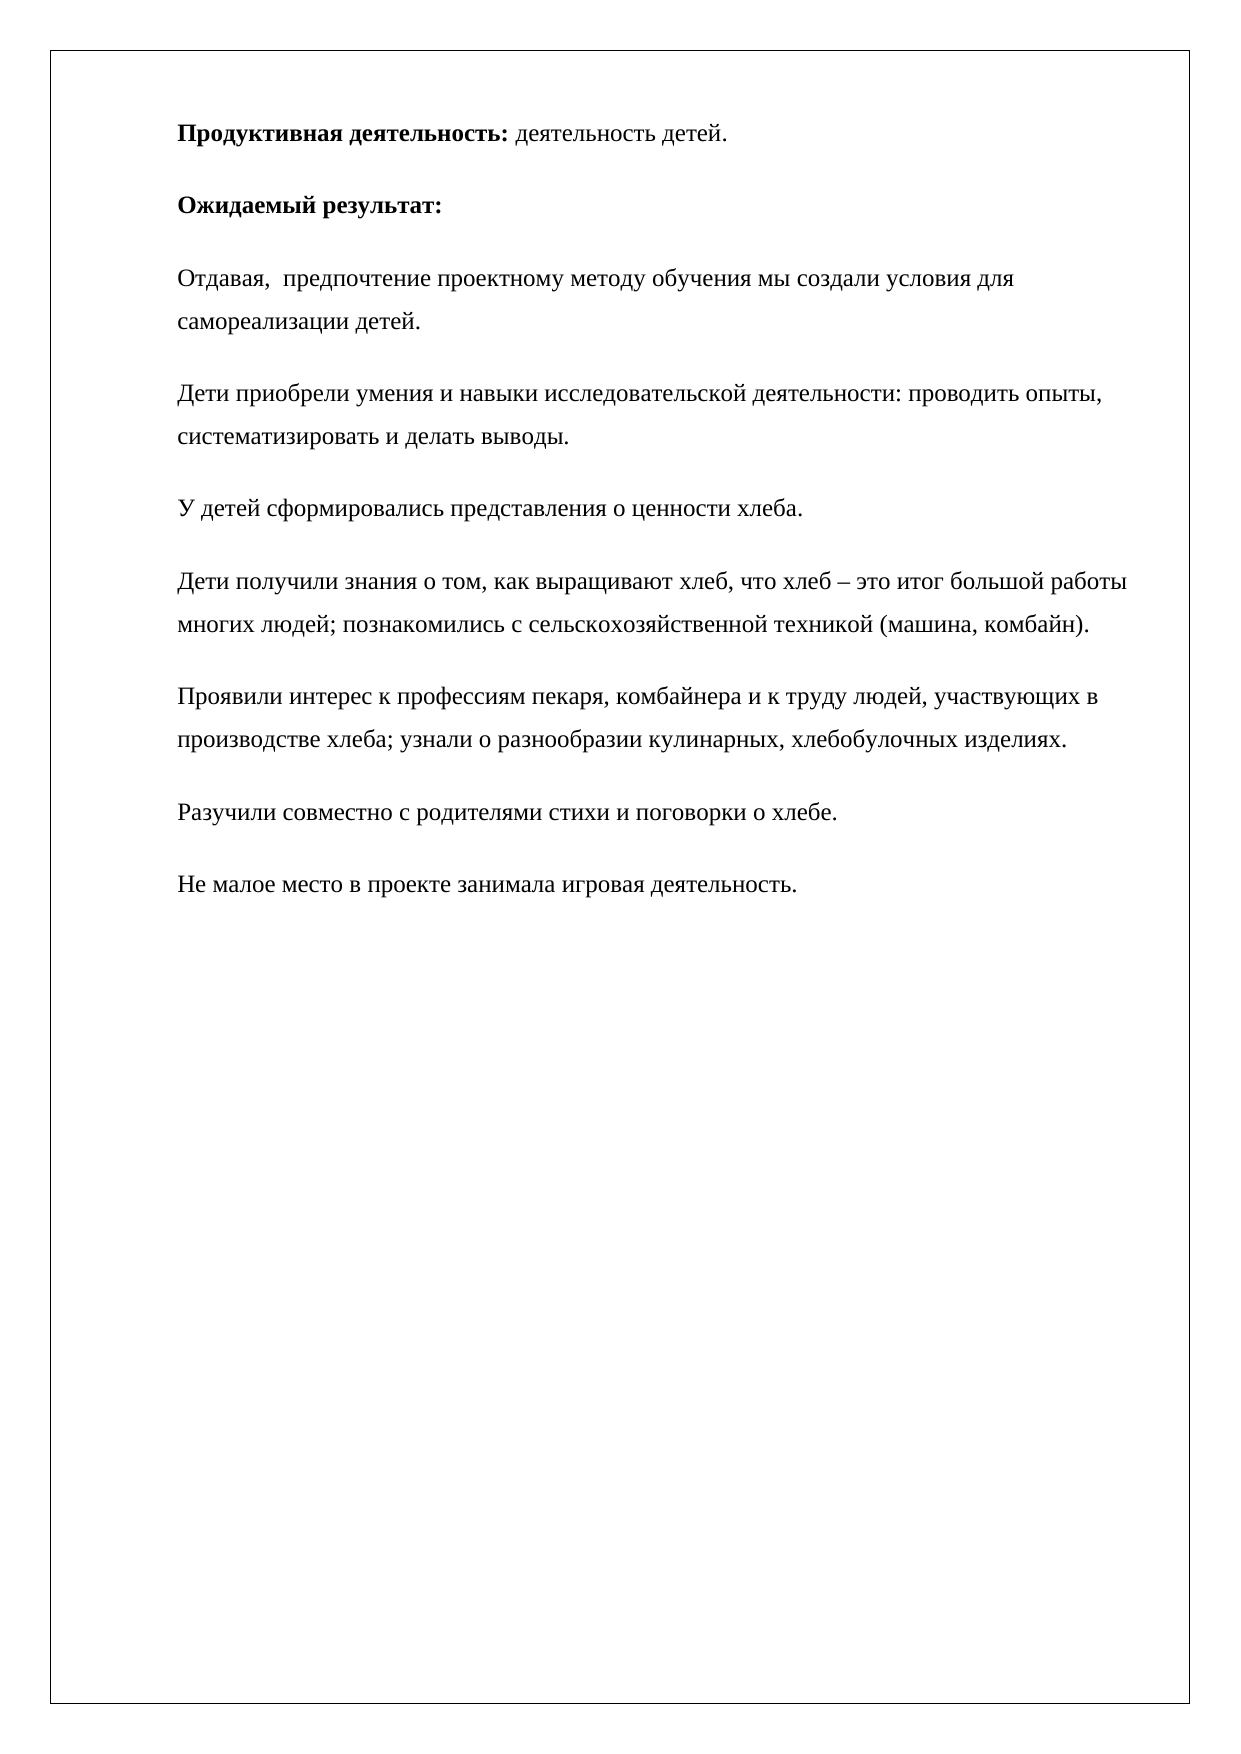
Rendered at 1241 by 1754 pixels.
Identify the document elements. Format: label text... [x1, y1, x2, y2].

text Продуктивная деятельность: деятельность детей. [177, 118, 1152, 147]
text Не малое место в проекте занимала игровая деятельность. [177, 869, 1152, 898]
text Проявили интерес к профессиям пекаря, комбайнера и к труду людей, участвующих в производстве хлеба; узнали о разнообразии кулинарных, хлебобулочных изделиях. [177, 681, 1152, 753]
text Отдавая, предпочтение проектному методу обучения мы создали условия для самореализации детей. [177, 263, 1152, 334]
text Разучили совместно с родителями стихи и поговорки о хлебе. [177, 797, 1152, 825]
text Дети приобрели умения и навыки исследовательской деятельности: проводить опыты, систематизировать и делать выводы. [177, 378, 1152, 450]
text У детей сформировались представления о ценности хлеба. [177, 493, 1152, 522]
text Ожидаемый результат: [177, 190, 1152, 219]
text Дети получили знания о том, как выращивают хлеб, что хлеб – это итог большой работы многих людей; познакомились с сельскохозяйственной техникой (машина, комбайн). [177, 566, 1152, 638]
